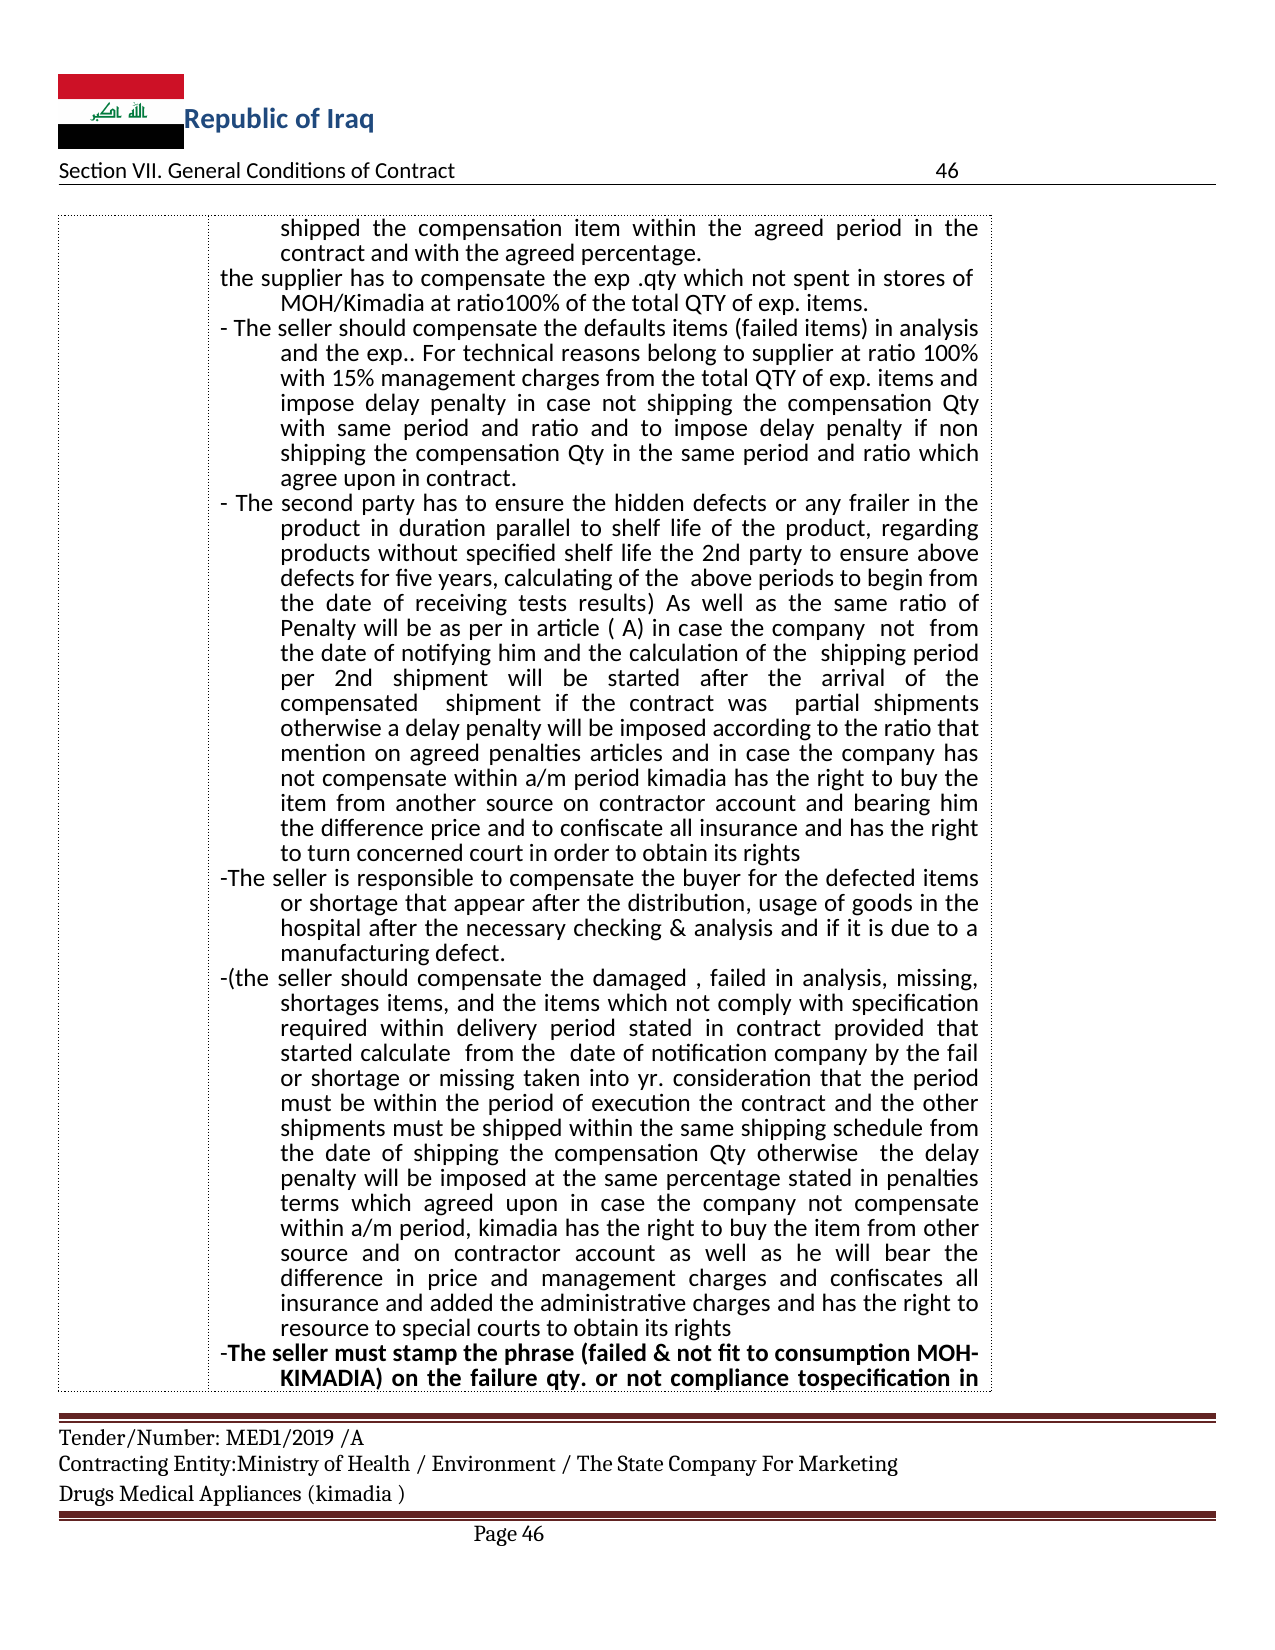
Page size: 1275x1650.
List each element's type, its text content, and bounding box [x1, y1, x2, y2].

table_cell [59, 215, 208, 1391]
picture [58, 74, 184, 149]
